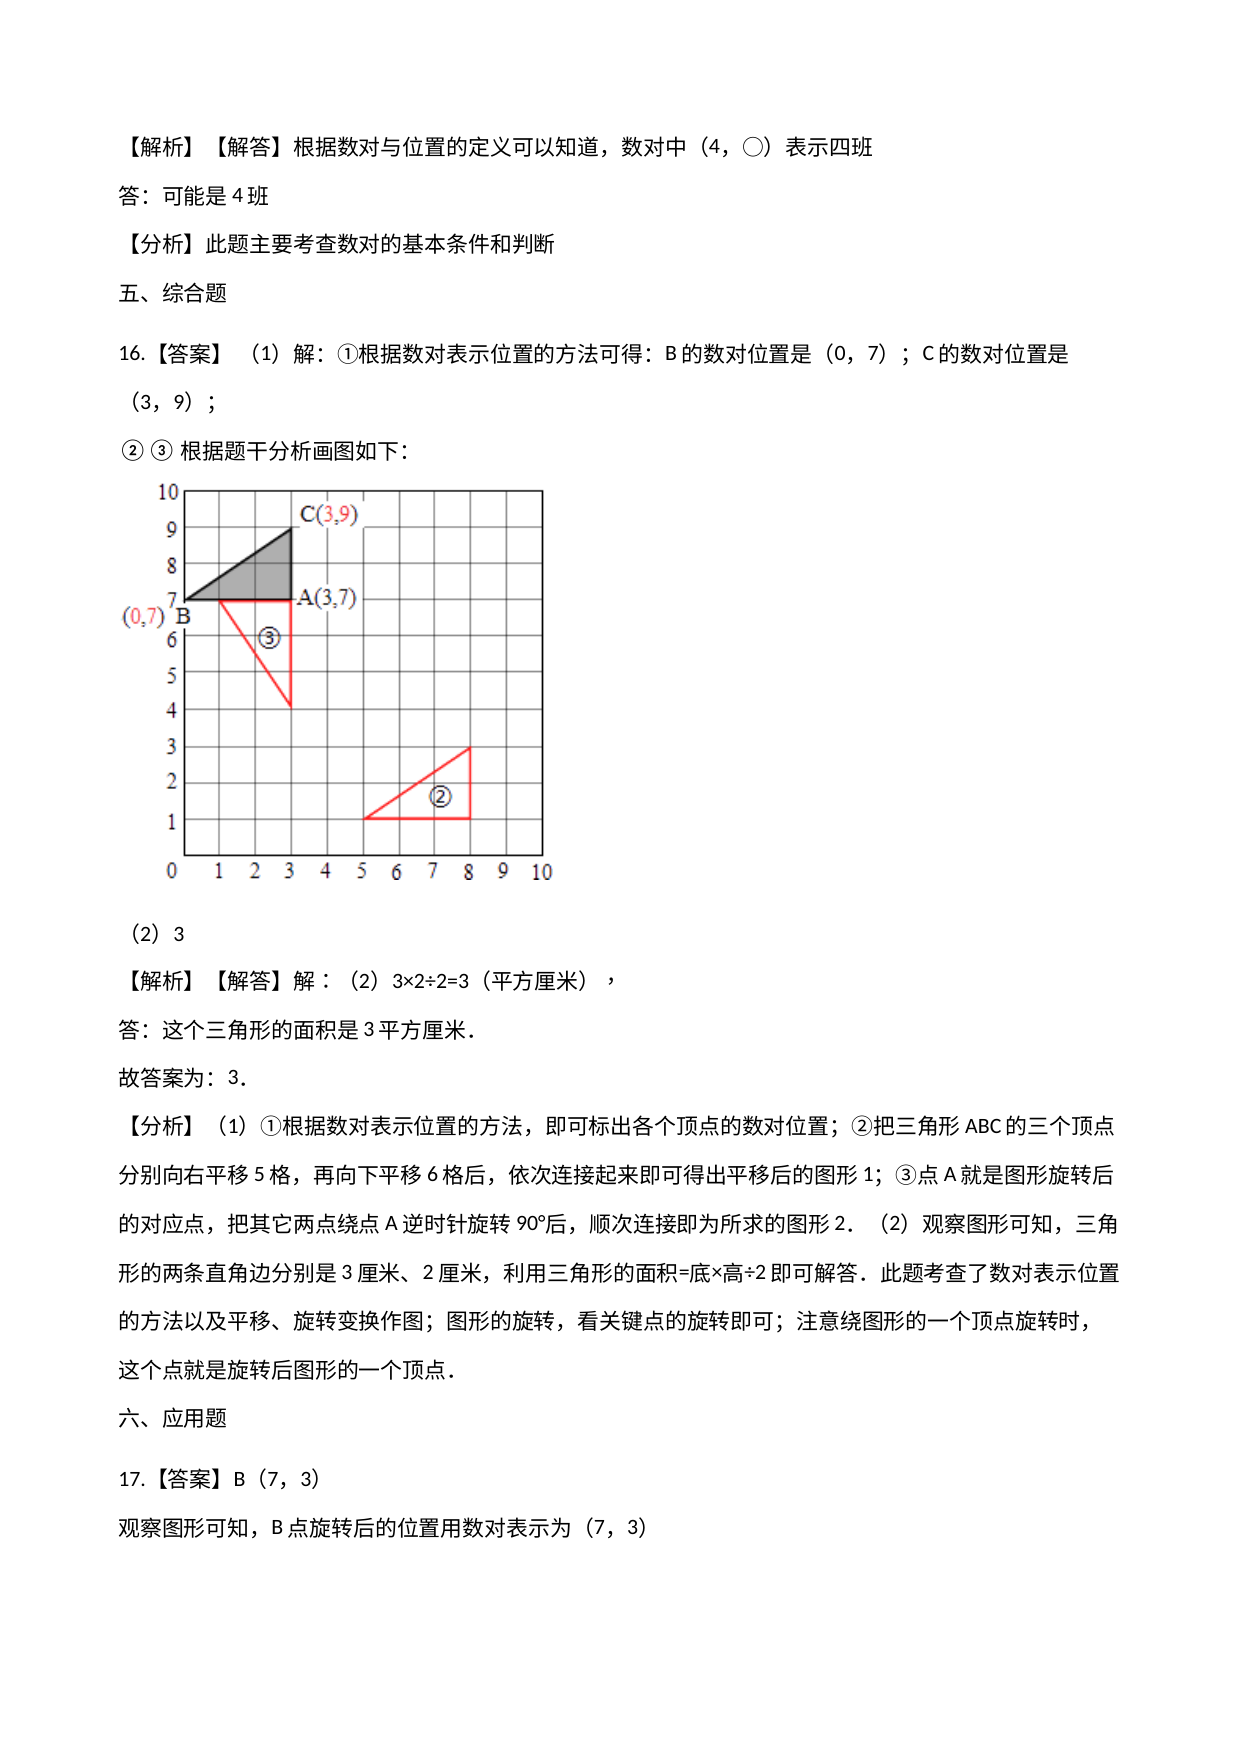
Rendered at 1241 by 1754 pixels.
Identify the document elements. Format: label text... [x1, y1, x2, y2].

text 【解析】【解答】解：（2）3×2÷2=3（平方厘米）， [118, 965, 1122, 997]
text 答：这个三角形的面积是3平方厘米． [118, 1012, 1122, 1045]
text 16.【答案】 （1）解：①根据数对表示位置的方法可得：B的数对位置是（0，7）；C的数对位置是（3，9）； [118, 336, 1122, 417]
text 【分析】（1）①根据数对表示位置的方法，即可标出各个顶点的数对位置；②把三角形ABC的三个顶点分别向右平移5格，再向下平移6格后，依次连接起来即可得出平移后的图形1；③点A就是图形旋转后的对应点，把其它两点绕点A逆时针旋转90°后，顺次连接即为所求的图形2．（2）观察图形可知，三角形的两条直角边分别是3厘米、2厘米，利用三角形的面积=底×高÷2即可解答．此题考查了数对表示位置的方法以及平移、旋转变换作图；图形的旋转，看关键点的旋转即可；注意绕图形的一个顶点旋转时，这个点就是旋转后图形的一个顶点． [118, 1109, 1122, 1385]
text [118, 1462, 1122, 1543]
text 五、综合题 [118, 275, 1122, 308]
text 【解析】【解答】根据数对与位置的定义可以知道，数对中（4，○）表示四班 答：可能是4班 【分析】此题主要考查数对的基本条件和判断 [118, 129, 1122, 259]
text （2）3 [118, 917, 1122, 950]
picture [118, 481, 553, 880]
text 故答案为：3． [118, 1061, 1122, 1093]
text ②③根据题干分析画图如下： [118, 433, 1122, 466]
text 六、应用题 [118, 1401, 1122, 1433]
